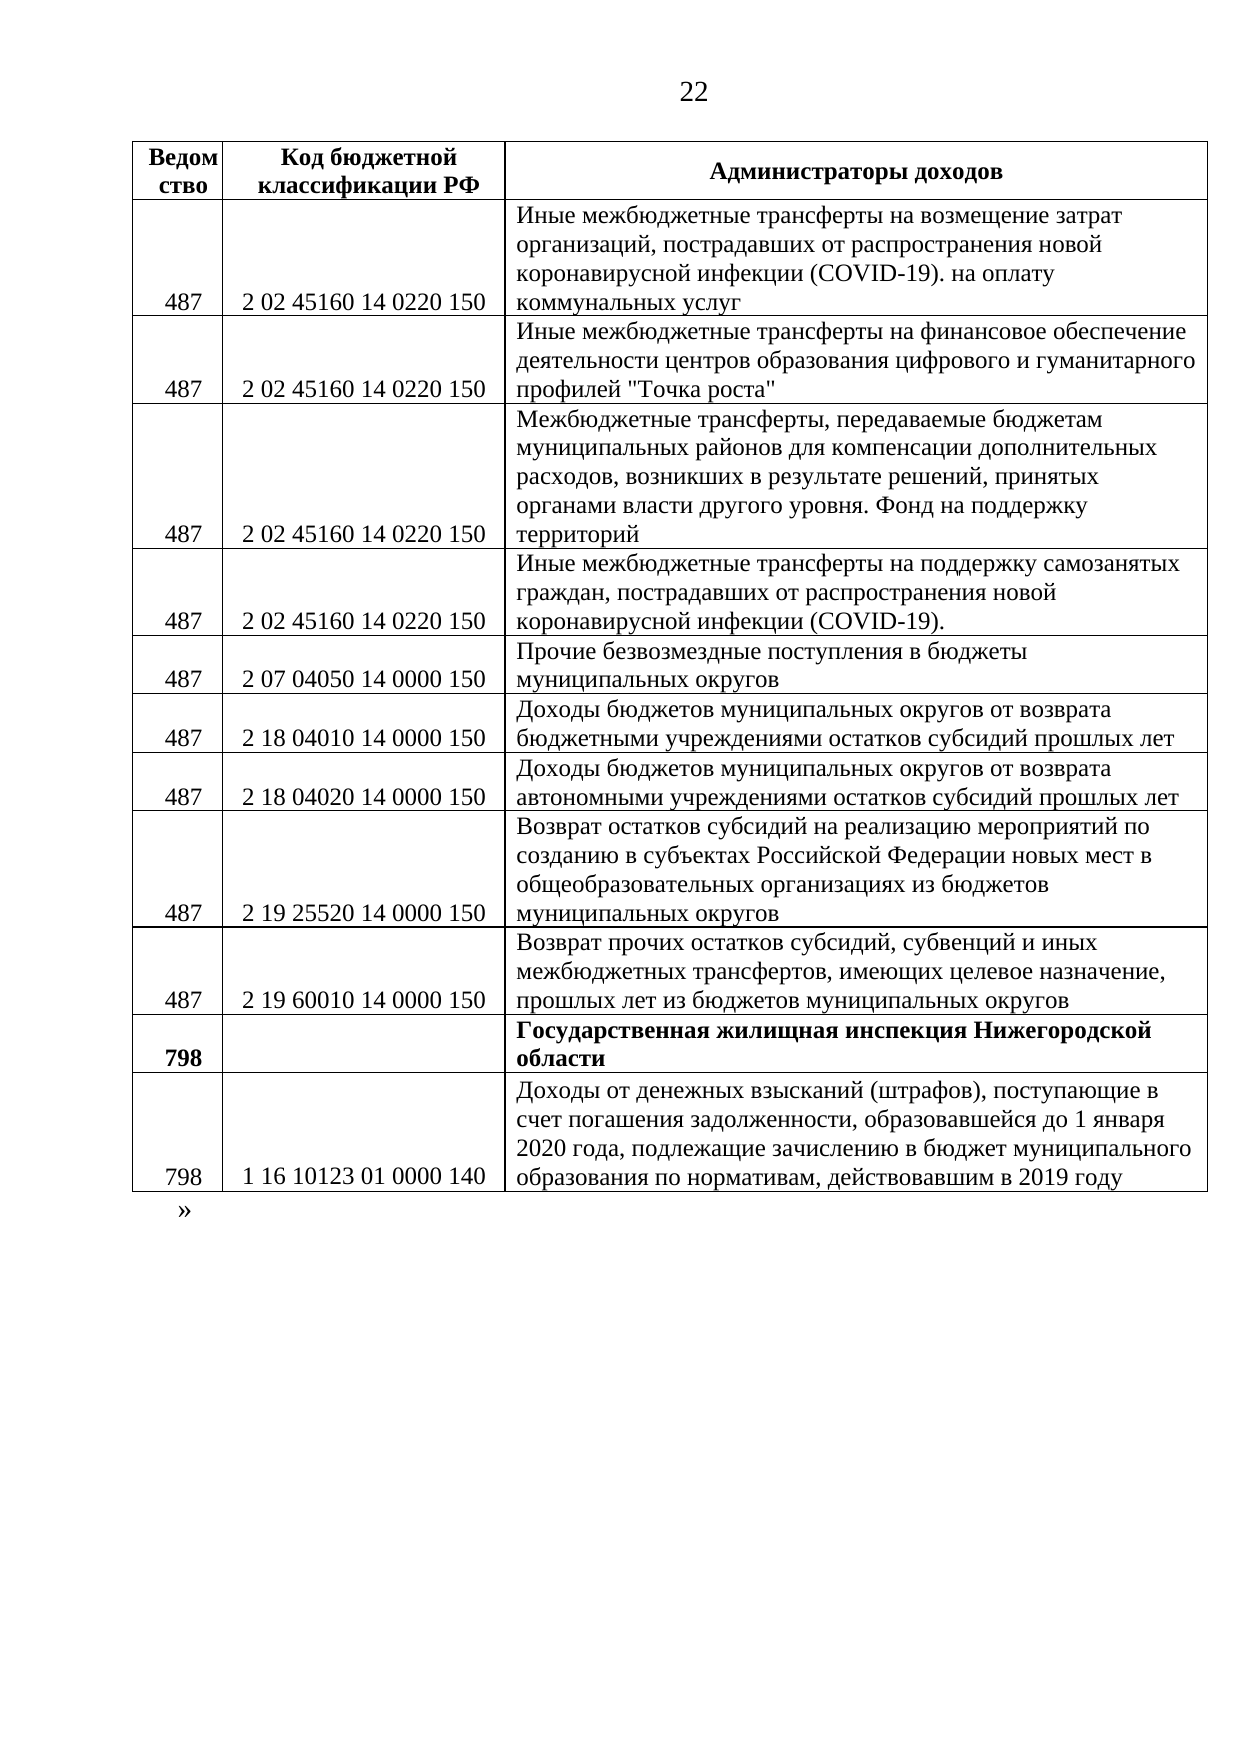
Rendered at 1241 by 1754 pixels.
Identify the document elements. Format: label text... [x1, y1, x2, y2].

table_cell 2 18 04020 14 0000 150 [223, 753, 504, 810]
table_header Ведомство [133, 142, 222, 199]
table_cell Доходы бюджетов муниципальных округов от возврата бюджетными учреждениями остатков субсидий прошлых лет [506, 694, 1207, 752]
table_cell 798 [133, 1015, 222, 1072]
table_cell 487 [133, 316, 222, 403]
table_cell 487 [133, 811, 222, 926]
table_cell 2 02 45160 14 0220 150 [223, 200, 504, 315]
table_cell 798 [133, 1073, 222, 1191]
table_cell Иные межбюджетные трансферты на поддержку самозанятых граждан, пострадавших от распространения новой коронавирусной инфекции (COVID-19). [506, 549, 1207, 635]
table_cell 487 [133, 928, 222, 1014]
table_cell Иные межбюджетные трансферты на возмещение затрат организаций, пострадавших от распространения новой коронавирусной инфекции (COVID-19). на оплату коммунальных услуг [506, 200, 1207, 315]
table_cell Доходы бюджетов муниципальных округов от возврата автономными учреждениями остатков субсидий прошлых лет [506, 753, 1207, 810]
text » [177, 1192, 1152, 1225]
table_cell 487 [133, 753, 222, 810]
table_cell Государственная жилищная инспекция Нижегородской области [506, 1015, 1207, 1072]
table_cell 2 02 45160 14 0220 150 [223, 549, 504, 635]
table_cell 487 [133, 549, 222, 635]
table_cell [223, 1015, 504, 1072]
table_header Администраторы доходов [506, 142, 1207, 199]
table_cell 1 16 10123 01 0000 140 [223, 1073, 504, 1191]
table_cell Доходы от денежных взысканий (штрафов), поступающие в счет погашения задолженности, образовавшейся до 1 января 2020 года, подлежащие зачислению в бюджет муниципального образования по нормативам, действовавшим в 2019 году [506, 1073, 1207, 1191]
table_cell 487 [133, 200, 222, 315]
table_cell 2 07 04050 14 0000 150 [223, 636, 504, 693]
table_cell 2 18 04010 14 0000 150 [223, 694, 504, 752]
table_cell Иные межбюджетные трансферты на финансовое обеспечение деятельности центров образования цифрового и гуманитарного профилей "Точка роста" [506, 316, 1207, 403]
table_cell Прочие безвозмездные поступления в бюджеты муниципальных округов [506, 636, 1207, 693]
table_cell Возврат остатков субсидий на реализацию мероприятий по созданию в субъектах Российской Федерации новых мест в общеобразовательных организациях из бюджетов муниципальных округов [506, 811, 1207, 926]
table_cell Возврат прочих остатков субсидий, субвенций и иных межбюджетных трансфертов, имеющих целевое назначение, прошлых лет из бюджетов муниципальных округов [506, 928, 1207, 1014]
table_header Код бюджетной классификации РФ [223, 142, 504, 199]
table_cell Межбюджетные трансферты, передаваемые бюджетам муниципальных районов для компенсации дополнительных расходов, возникших в результате решений, принятых органами власти другого уровня. Фонд на поддержку территорий [506, 404, 1207, 547]
table_cell 487 [133, 404, 222, 547]
table_cell 2 19 25520 14 0000 150 [223, 811, 504, 926]
table_cell 487 [133, 636, 222, 693]
table_cell 2 02 45160 14 0220 150 [223, 316, 504, 403]
table_cell 2 02 45160 14 0220 150 [223, 404, 504, 547]
table_cell 487 [133, 694, 222, 752]
table_cell 2 19 60010 14 0000 150 [223, 928, 504, 1014]
